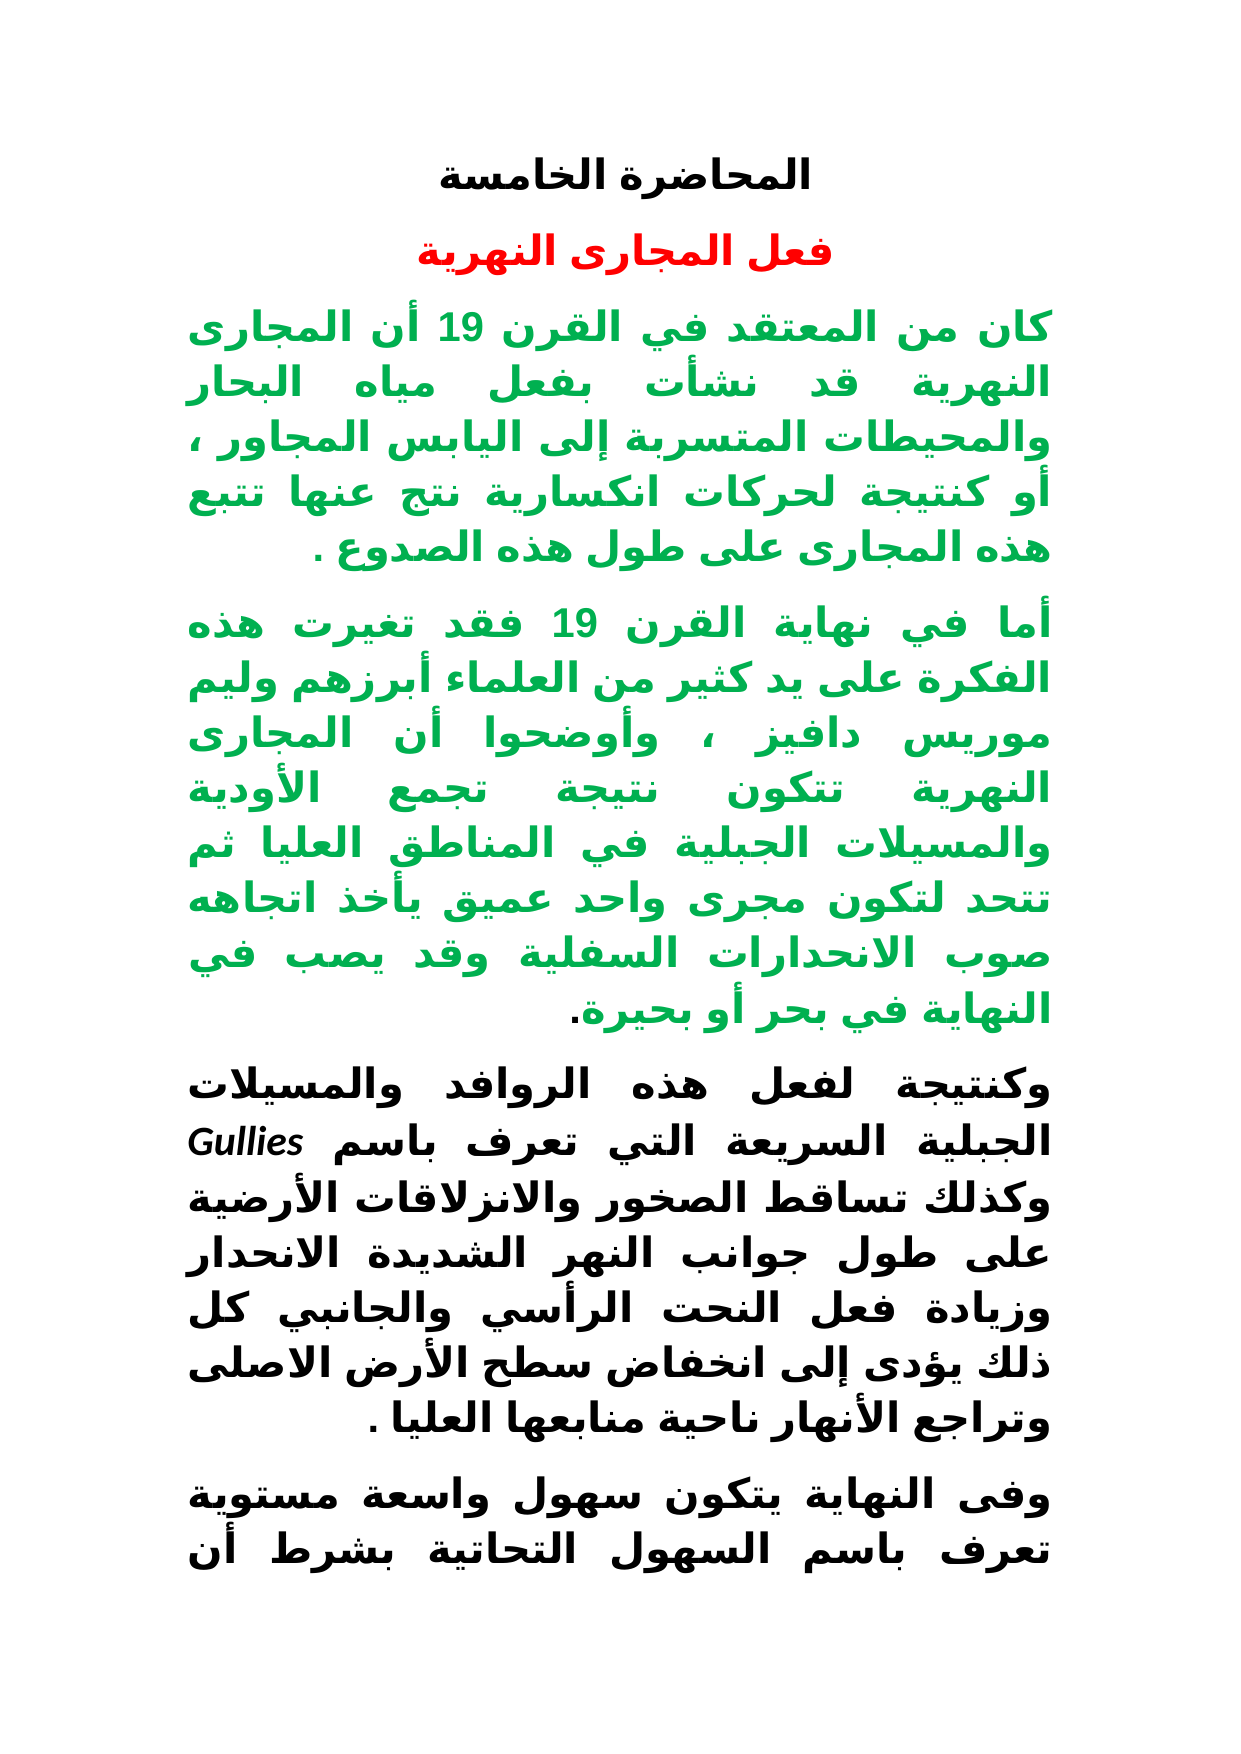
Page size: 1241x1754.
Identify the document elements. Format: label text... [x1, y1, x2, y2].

text وكنتيجة لفعل هذه الروافد والمسيلات الجبلية السريعة التي تعرف باسم Gullies وكذلك تساقط الصخور والانزلاقات الأرضية على طول جوانب النهر الشديدة الانحدار وزيادة فعل النحت الرأسي والجانبي كل ذلك يؤدى إلى انخفاض سطح الأرض الاصلى وتراجع الأنهار ناحية منابعها العليا . [187, 1060, 1053, 1441]
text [187, 1469, 1053, 1572]
text أما في نهاية القرن 19 فقد تغيرت هذه الفكرة على يد كثير من العلماء أبرزهم وليم موريس دافيز ، وأوضحوا أن المجارى النهرية تتكون نتيجة تجمع الأودية والمسيلات الجبلية في المناطق العليا ثم تتحد لتكون مجرى واحد عميق يأخذ اتجاهه صوب الانحدارات السفلية وقد يصب في النهاية في بحر أو بحيرة. [187, 598, 1053, 1032]
text كان من المعتقد في القرن 19 أن المجارى النهرية قد نشأت بفعل مياه البحار والمحيطات المتسربة إلى اليابس المجاور ، أو كنتيجة لحركات انكسارية نتج عنها تتبع هذه المجارى على طول هذه الصدوع . [187, 302, 1053, 570]
text المحاضرة الخامسة [187, 150, 1053, 198]
text فعل المجارى النهرية [187, 226, 1053, 274]
